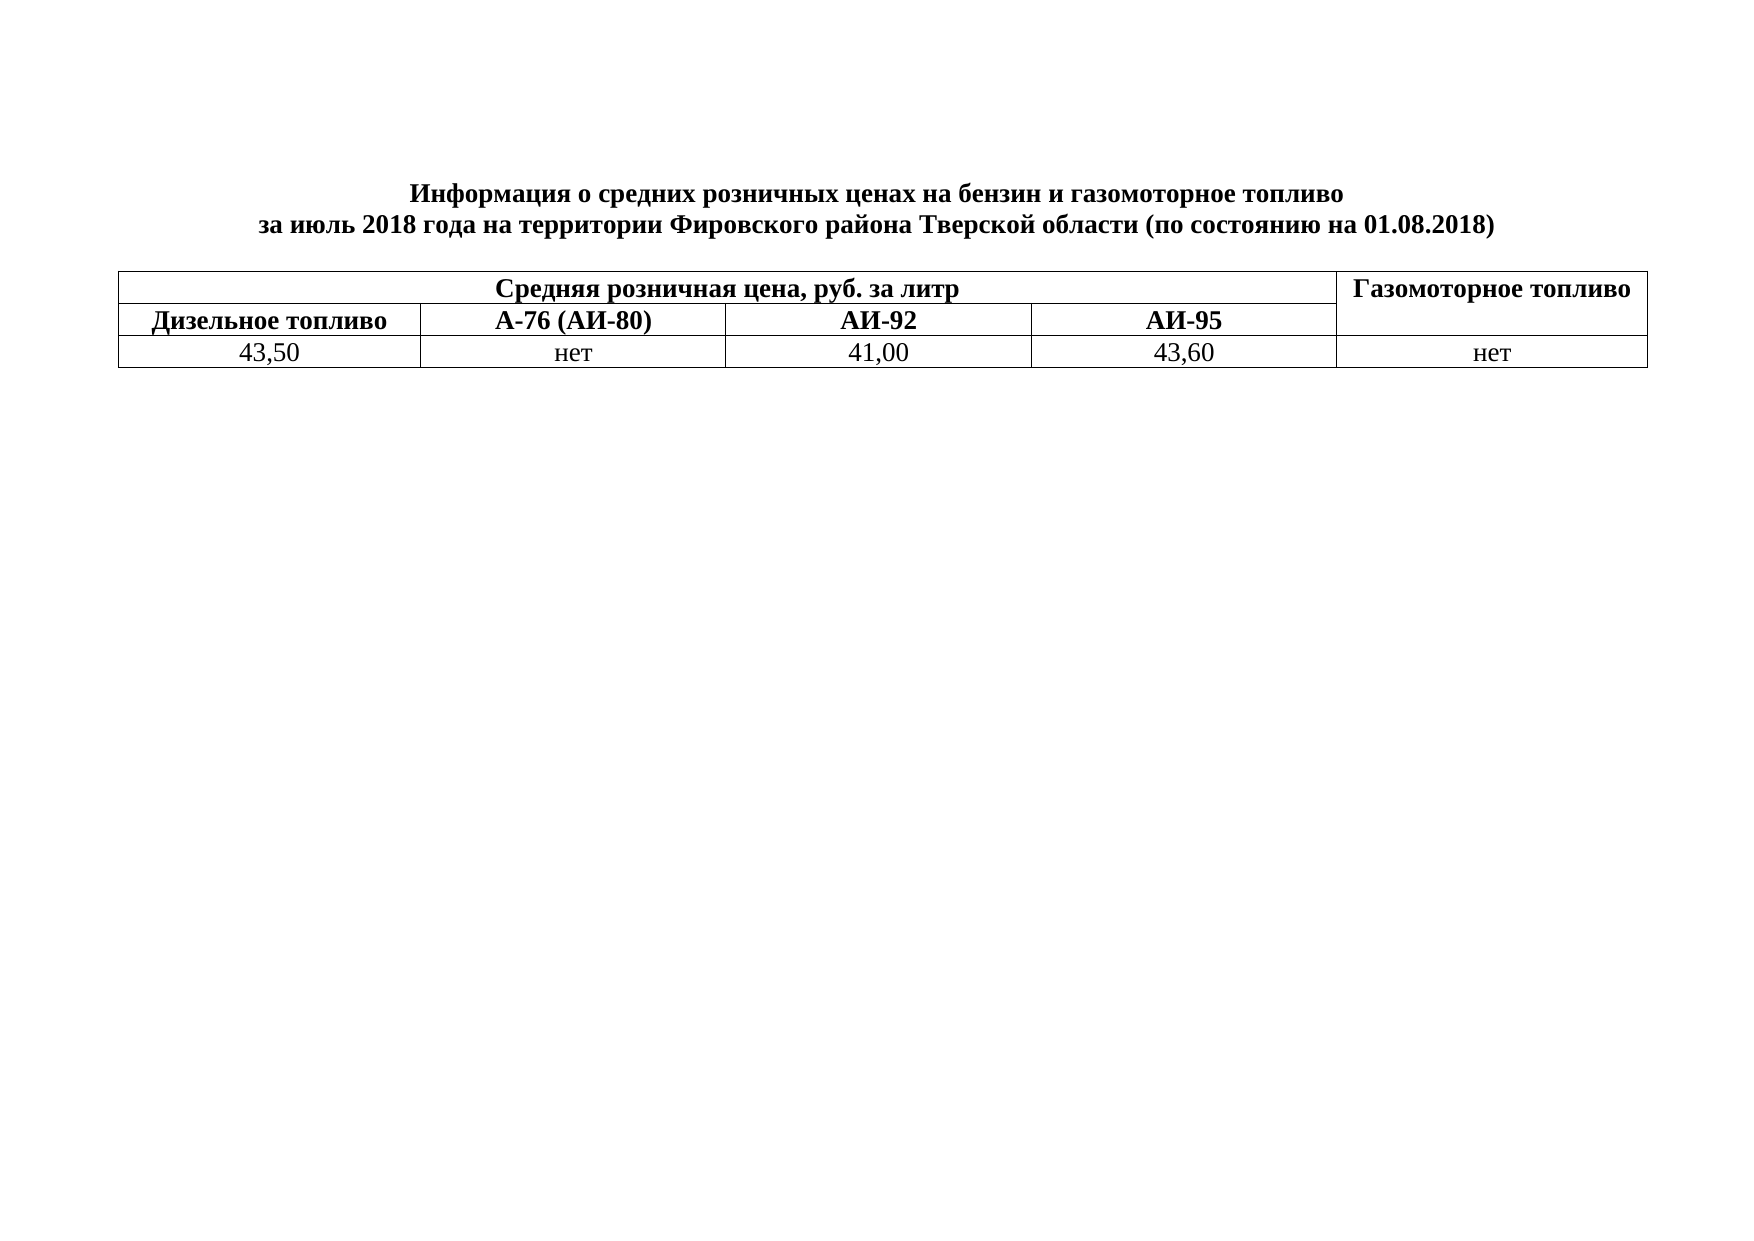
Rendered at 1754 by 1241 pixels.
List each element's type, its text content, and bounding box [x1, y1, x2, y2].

table_header Средняя розничная цена, руб. за литр [119, 272, 1336, 303]
table_cell АИ-95 [1032, 304, 1336, 335]
table_cell Дизельное топливо [119, 304, 420, 335]
text за июль 2018 года на территории Фировского района Тверской области (по состоянию на 01.08.2018) [118, 208, 1636, 239]
table_cell нет [421, 336, 725, 367]
table_cell нет [1337, 336, 1647, 367]
table_cell 41,00 [726, 336, 1031, 367]
table_cell 43,50 [119, 336, 420, 367]
table_cell А-76 (АИ-80) [421, 304, 725, 335]
text Информация о средних розничных ценах на бензин и газомоторное топливо [118, 177, 1636, 208]
table_cell АИ-92 [726, 304, 1031, 335]
table_header Газомоторное топливо [1337, 272, 1647, 335]
table_cell 43,60 [1032, 336, 1336, 367]
